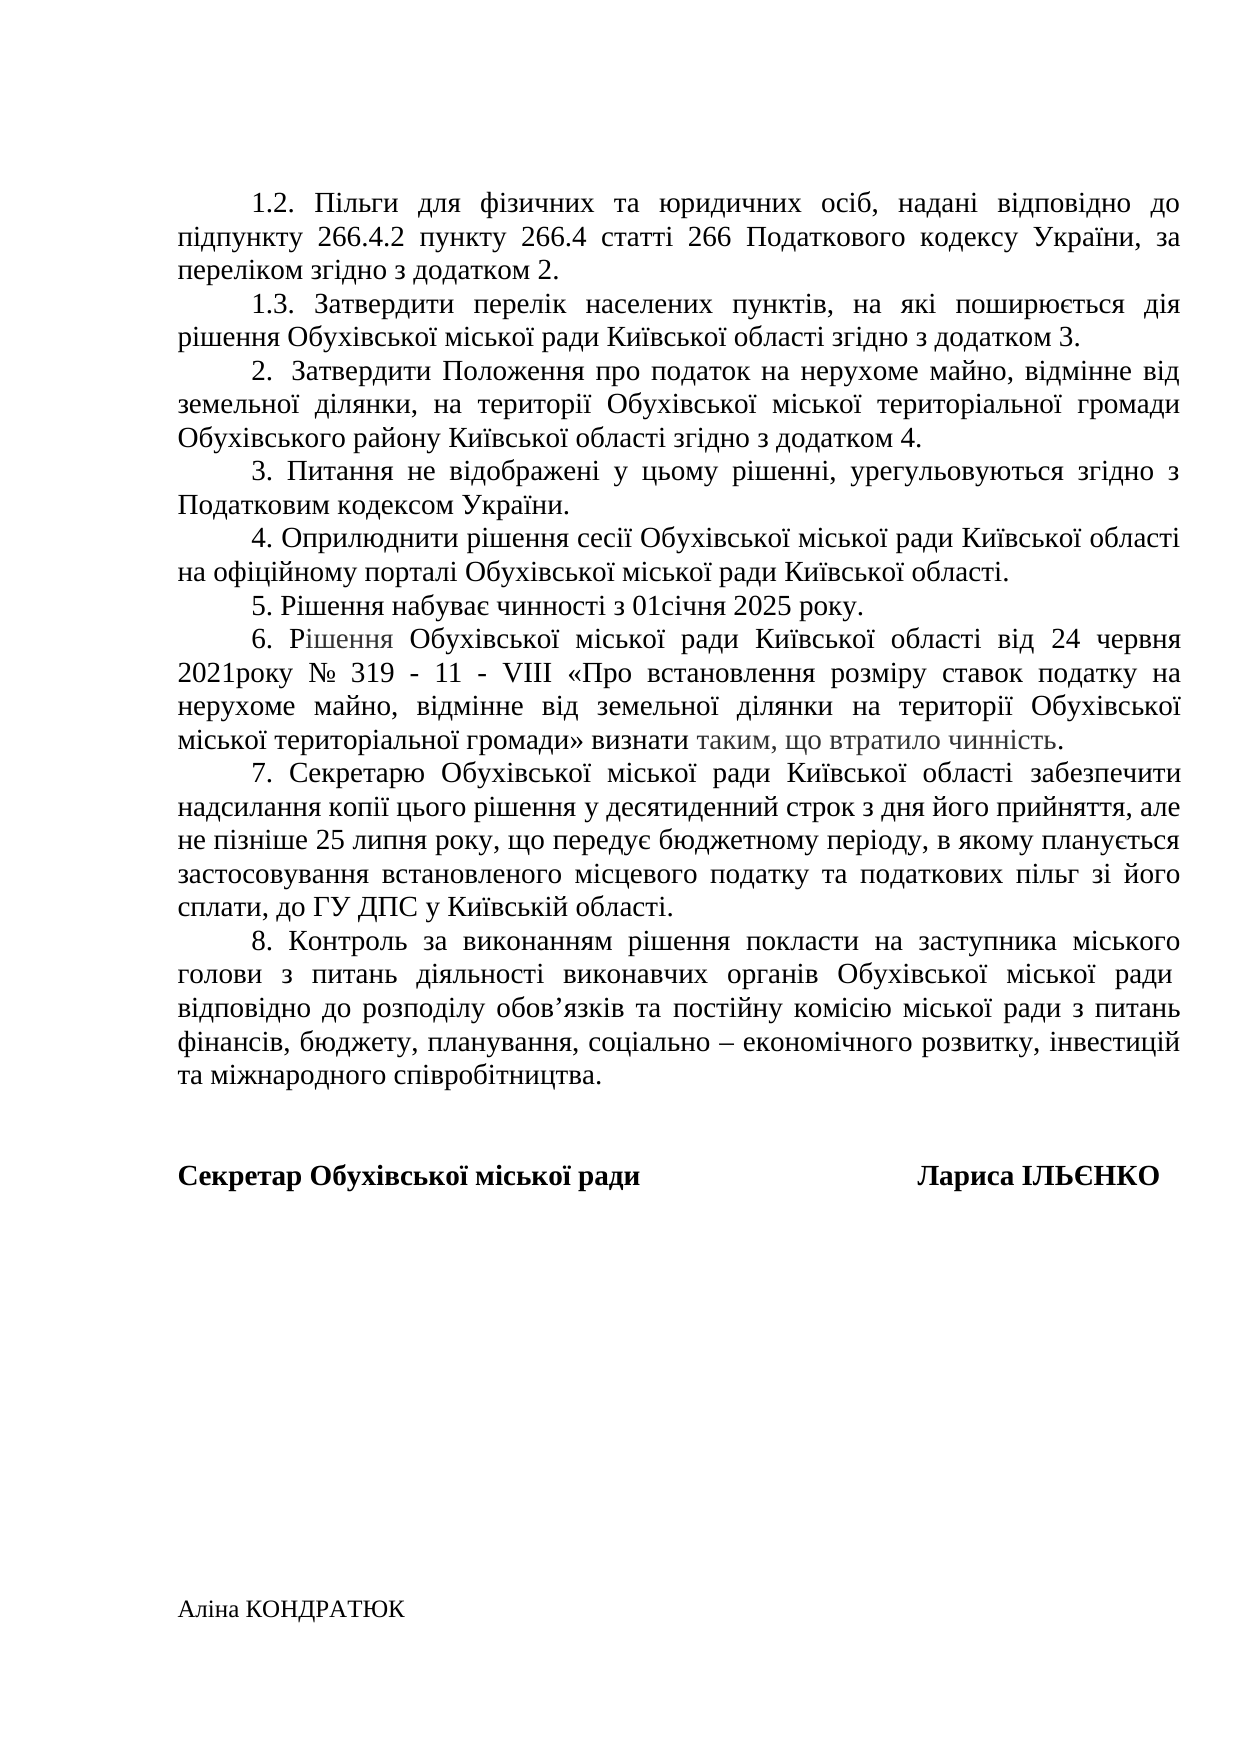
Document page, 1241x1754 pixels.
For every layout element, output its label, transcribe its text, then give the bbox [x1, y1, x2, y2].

text 8. Контроль за виконанням рішення покласти на заступника міського голови з питань діяльності виконавчих органів Обухівської міської ради відповідно до розподілу обов’язків та постійну комісію міської ради з питань фінансів, бюджету, планування, соціально – економічного розвитку, інвестицій та міжнародного співробітництва. [177, 923, 1181, 1091]
text 7. Секретарю Обухівської міської ради Київської області забезпечити надсилання копії цього рішення у десятиденний строк з дня його прийняття, але не пізніше 25 липня року, що передує бюджетному періоду, в якому планується застосовування встановленого місцевого податку та податкових пільг зі його сплати, до ГУ ДПС у Київській області. [177, 755, 1181, 823]
text Секретар Обухівської міської ради Лариса ІЛЬЄНКО [177, 1158, 1181, 1191]
text 2. Затвердити Положення про податок на нерухоме майно, відмінне від земельної ділянки, на території Обухівської міської територіальної громади Обухівського району Київської області згідно з додатком 4. [177, 353, 1181, 453]
text 3. Питання не відображені у цьому рішенні, урегульовуються згідно з Податковим кодексом України. [177, 453, 1181, 521]
text 7. Секретарю Обухівської міської ради Київської області забезпечити надсилання копії цього рішення у десятиденний строк з дня його прийняття, але не пізніше 25 липня року, що передує бюджетному періоду, в якому планується застосовування встановленого місцевого податку та податкових пільг зі його сплати, до ГУ ДПС у Київській області. [177, 889, 1181, 923]
text 1.2. Пільги для фізичних та юридичних осіб, надані відповідно до підпункту 266.4.2 пункту 266.4 статті 266 Податкового кодексу України, за переліком згідно з додатком 2. [177, 185, 1181, 286]
text 1.3. Затвердити перелік населених пунктів, на які поширюється дія рішення Обухівської міської ради Київської області згідно з додатком 3. [177, 286, 1181, 353]
text 5. Рішення набуває чинності з 01січня 2025 року. [177, 588, 1181, 621]
text Аліна КОНДРАТЮК [177, 1594, 1211, 1623]
list 6. Рішення Обухівської міської ради Київської області від 24 червня 2021року № 319 - 11 - VІІІ «Про встановлення розміру ставок податку на нерухоме майно, відмінне від земельної ділянки на території Обухівської міської територіальної громади» визнати таким, що втратило чинність. [177, 621, 1181, 755]
text 4. Оприлюднити рішення сесії Обухівської міської ради Київської області на офіційному порталі Обухівської міської ради Київської області. [177, 521, 1181, 588]
